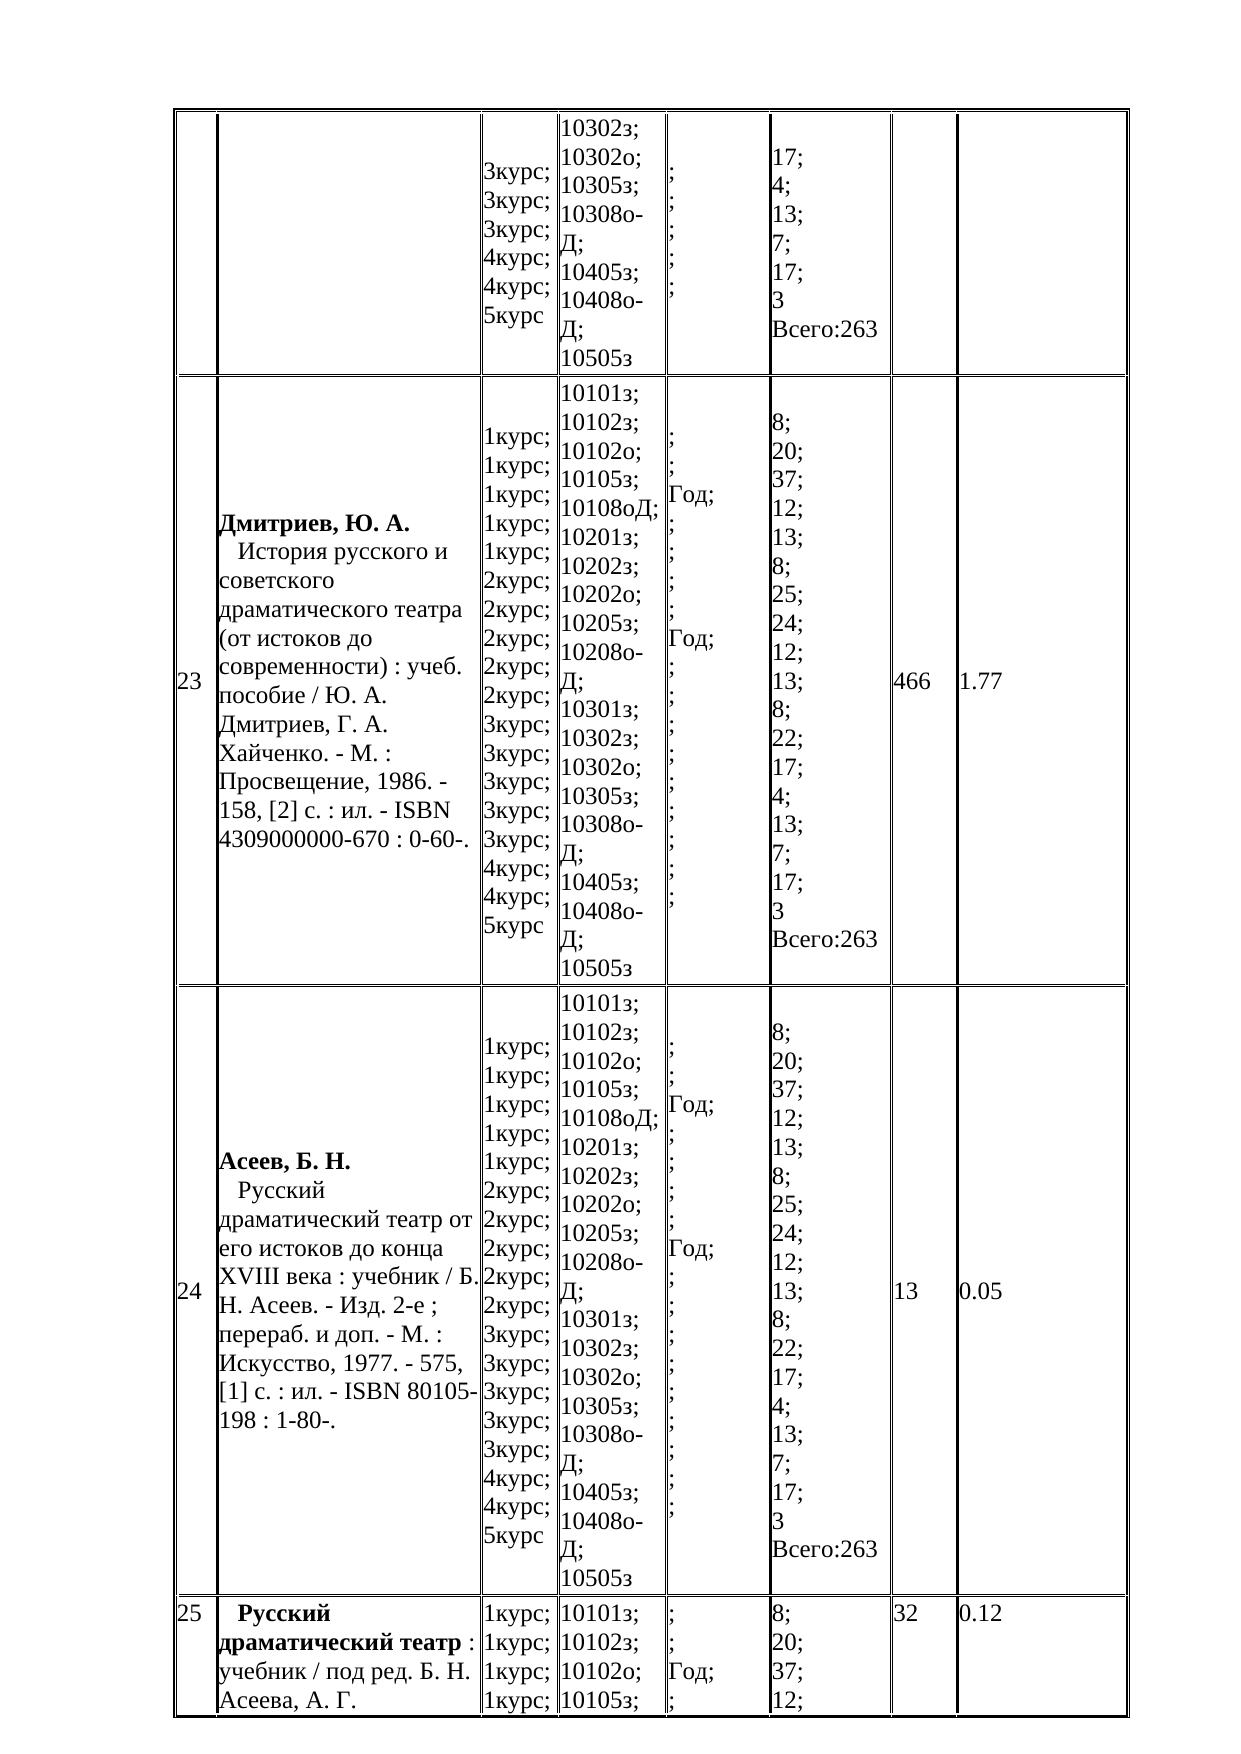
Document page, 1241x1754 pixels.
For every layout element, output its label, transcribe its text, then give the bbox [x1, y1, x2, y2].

table_cell 466 [893, 377, 956, 983]
table_cell Дмитриев, Ю. А. История русского и советского драматического театра (от истоков до современности) : учеб. пособие / Ю. А. Дмитриев, Г. А. Хайченко. - М. : Просвещение, 1986. - 158, [2] с. : ил. - ISBN 4309000000-670 : 0-60-. [219, 377, 480, 983]
table_cell 1курс; 1курс; 1курс; 1курс; 1курс; 2курс; 2курс; 2курс; 2курс; 2курс; 3курс; 3курс; 3курс; 3курс; 3курс; 4курс; 4курс; 5курс [483, 987, 557, 1594]
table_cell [217, 112, 482, 373]
table_cell 13 [893, 987, 956, 1594]
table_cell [667, 1597, 770, 1715]
table_cell 0.12 [957, 1594, 1128, 1715]
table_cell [770, 112, 891, 373]
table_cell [770, 1597, 891, 1715]
table_cell 8; 20; 37; 12; 13; 8; 25; 24; 12; 13; 8; 22; 17; 4; 13; 7; 17; 3 Всего:263 [772, 987, 890, 1594]
table_cell 0.05 [959, 984, 1127, 1594]
table_cell ; ; Год; ; ; ; ; Год; ; ; ; ; ; ; ; ; ; [668, 377, 769, 983]
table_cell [667, 110, 770, 373]
table_cell 1.77 [959, 374, 1127, 983]
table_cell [482, 1597, 558, 1715]
table_cell 32 [891, 1597, 957, 1715]
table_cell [559, 1597, 667, 1715]
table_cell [482, 112, 558, 373]
table_cell 8; 20; 37; 12; 13; 8; 25; 24; 12; 13; 8; 22; 17; 4; 13; 7; 17; 3 Всего:263 [772, 377, 890, 983]
table_cell 24 [177, 984, 216, 1594]
table_cell ; ; Год; ; ; ; ; Год; ; ; ; ; ; ; ; ; ; [668, 987, 769, 1594]
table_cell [217, 1597, 482, 1715]
table_cell 23 [177, 374, 216, 983]
table_cell 1курс; 1курс; 1курс; 1курс; 1курс; 2курс; 2курс; 2курс; 2курс; 2курс; 3курс; 3курс; 3курс; 3курс; 3курс; 4курс; 4курс; 5курс [483, 377, 557, 983]
table_cell 25 [175, 1594, 217, 1715]
table_cell 22 [177, 110, 217, 373]
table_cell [559, 112, 667, 373]
table_cell Асеев, Б. Н. Русский драматический театр от его истоков до конца XVIII века : учебник / Б. Н. Асеев. - Изд. 2-е ; перераб. и доп. - М. : Искусство, 1977. - 575, [1] с. : ил. - ISBN 80105-198 : 1-80-. [219, 987, 480, 1594]
table_cell 6 [891, 110, 957, 373]
table_cell 0.02 [957, 112, 1126, 373]
